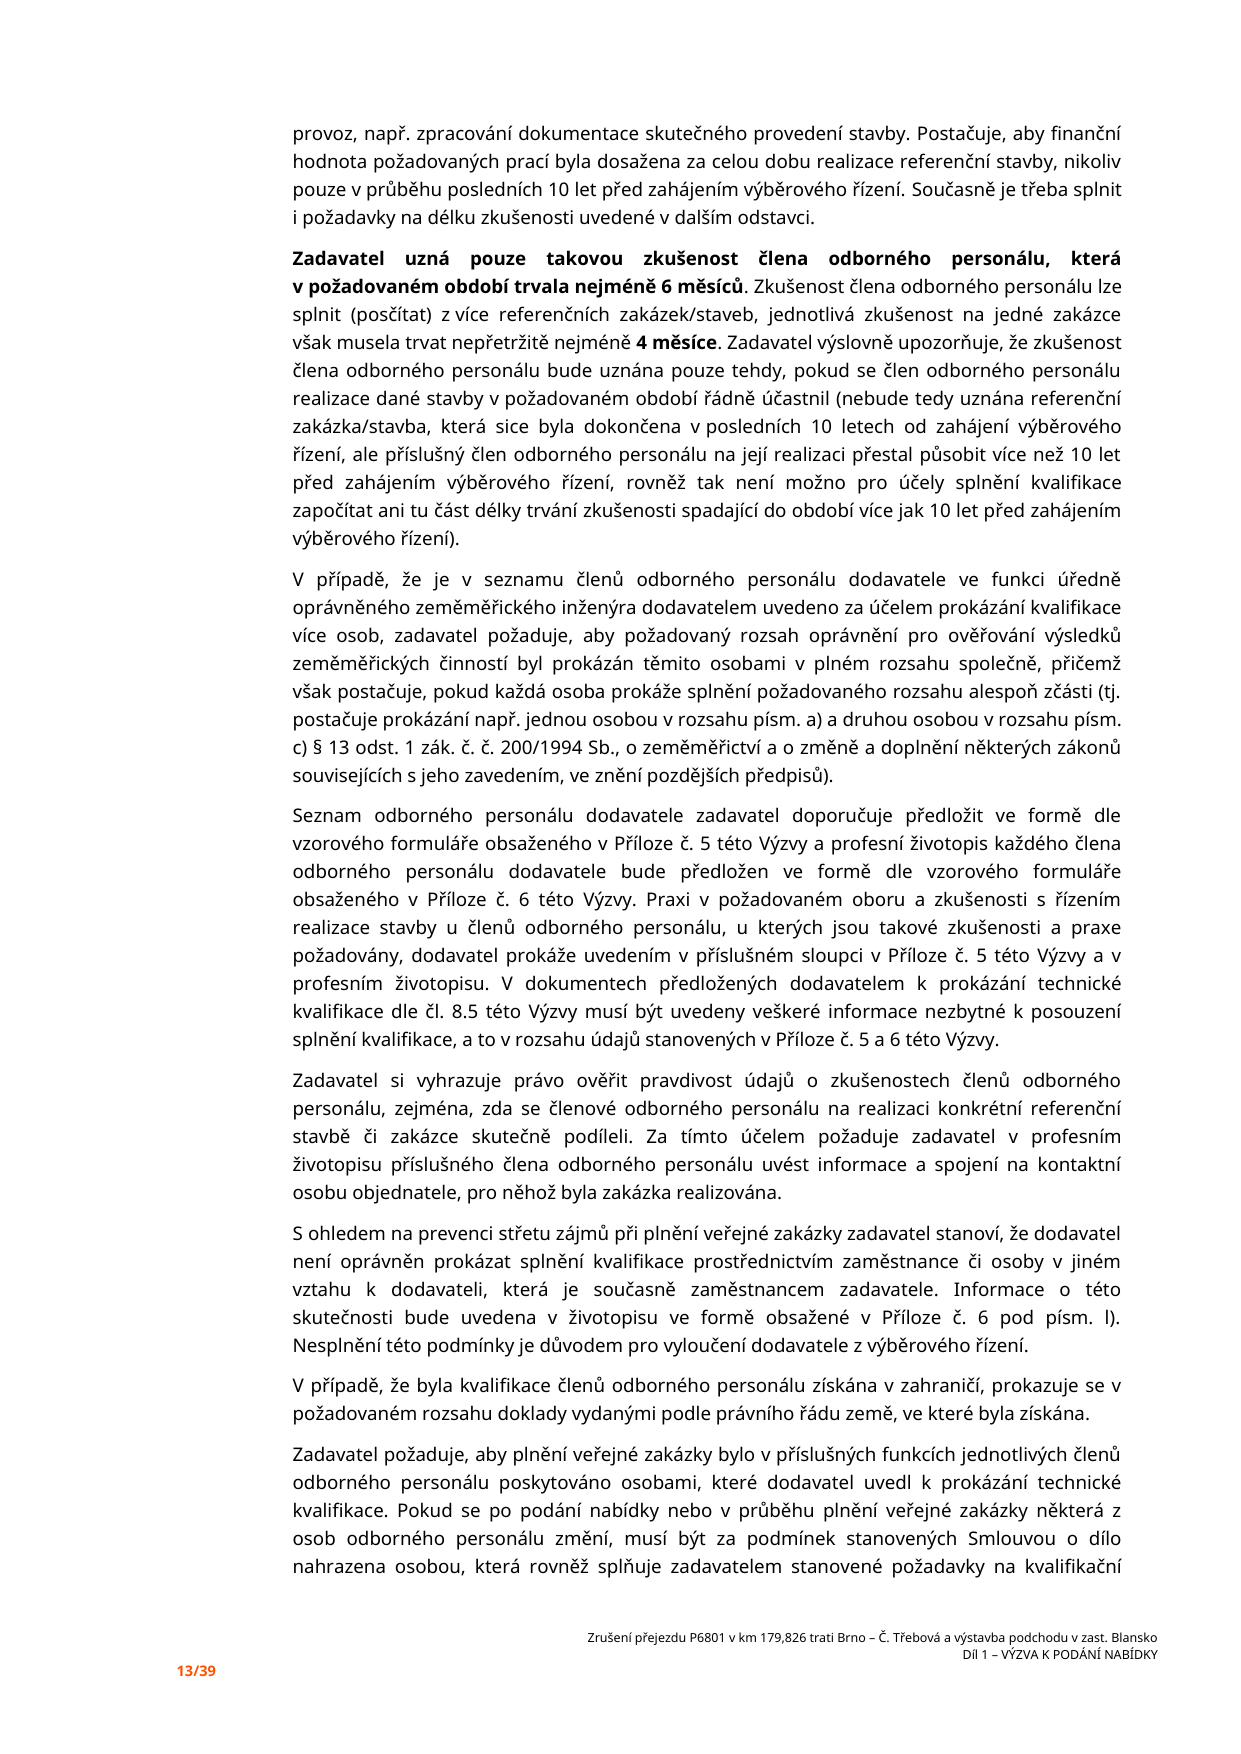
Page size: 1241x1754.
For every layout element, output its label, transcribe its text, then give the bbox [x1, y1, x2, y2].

text Seznam odborného personálu dodavatele zadavatel doporučuje předložit ve formě dle vzorového formuláře obsaženého v Příloze č. 5 této Výzvy a profesní životopis každého člena odborného personálu dodavatele bude předložen ve formě dle vzorového formuláře obsaženého v Příloze č. 6 této Výzvy. Praxi v požadovaném oboru a zkušenosti s řízením realizace stavby u členů odborného personálu, u kterých jsou takové zkušenosti a praxe požadovány, dodavatel prokáže uvedením v příslušném sloupci v Příloze č. 5 této Výzvy a v profesním životopisu. V dokumentech předložených dodavatelem k prokázání technické kvalifikace dle čl. 8.5 této Výzvy musí být uvedeny veškeré informace nezbytné k posouzení splnění kvalifikace, a to v rozsahu údajů stanovených v Příloze č. 5 a 6 této Výzvy. [292, 803, 1122, 1052]
text V případě, že byla kvalifikace členů odborného personálu získána v zahraničí, prokazuje se v požadovaném rozsahu doklady vydanými podle právního řádu země, ve které byla získána. [292, 1372, 1122, 1426]
text S ohledem na prevenci střetu zájmů při plnění veřejné zakázky zadavatel stanoví, že dodavatel není oprávněn prokázat splnění kvalifikace prostřednictvím zaměstnance či osoby v jiném vztahu k dodavateli, která je současně zaměstnancem zadavatele. Informace o této skutečnosti bude uvedena v životopisu ve formě obsažené v Příloze č. 6 pod písm. l). Nesplnění této podmínky je důvodem pro vyloučení dodavatele z výběrového řízení. [292, 1220, 1122, 1357]
text Zadavatel si vyhrazuje právo ověřit pravdivost údajů o zkušenostech členů odborného personálu, zejména, zda se členové odborného personálu na realizaci konkrétní referenční stavbě či zakázce skutečně podíleli. Za tímto účelem požaduje zadavatel v profesním životopisu příslušného člena odborného personálu uvést informace a spojení na kontaktní osobu objednatele, pro něhož byla zakázka realizována. [292, 1067, 1122, 1205]
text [292, 1441, 1122, 1579]
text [292, 121, 1122, 230]
text Zadavatel uzná pouze takovou zkušenost člena odborného personálu, která v požadovaném období trvala nejméně 6 měsíců. Zkušenost člena odborného personálu lze splnit (posčítat) z více referenčních zakázek/staveb, jednotlivá zkušenost na jedné zakázce však musela trvat nepřetržitě nejméně 4 měsíce. Zadavatel výslovně upozorňuje, že zkušenost člena odborného personálu bude uznána pouze tehdy, pokud se člen odborného personálu realizace dané stavby v požadovaném období řádně účastnil (nebude tedy uznána referenční zakázka/stavba, která sice byla dokončena v posledních 10 letech od zahájení výběrového řízení, ale příslušný člen odborného personálu na její realizaci přestal působit více než 10 let před zahájením výběrového řízení, rovněž tak není možno pro účely splnění kvalifikace započítat ani tu část délky trvání zkušenosti spadající do období více jak 10 let před zahájením výběrového řízení). [292, 245, 1122, 551]
text V případě, že je v seznamu členů odborného personálu dodavatele ve funkci úředně oprávněného zeměměřického inženýra dodavatelem uvedeno za účelem prokázání kvalifikace více osob, zadavatel požaduje, aby požadovaný rozsah oprávnění pro ověřování výsledků zeměměřických činností byl prokázán těmito osobami v plném rozsahu společně, přičemž však postačuje, pokud každá osoba prokáže splnění požadovaného rozsahu alespoň zčásti (tj. postačuje prokázání např. jednou osobou v rozsahu písm. a) a druhou osobou v rozsahu písm. c) § 13 odst. 1 zák. č. č. 200/1994 Sb., o zeměměřictví a o změně a doplnění některých zákonů souvisejících s jeho zavedením, ve znění pozdějších předpisů). [292, 566, 1122, 788]
